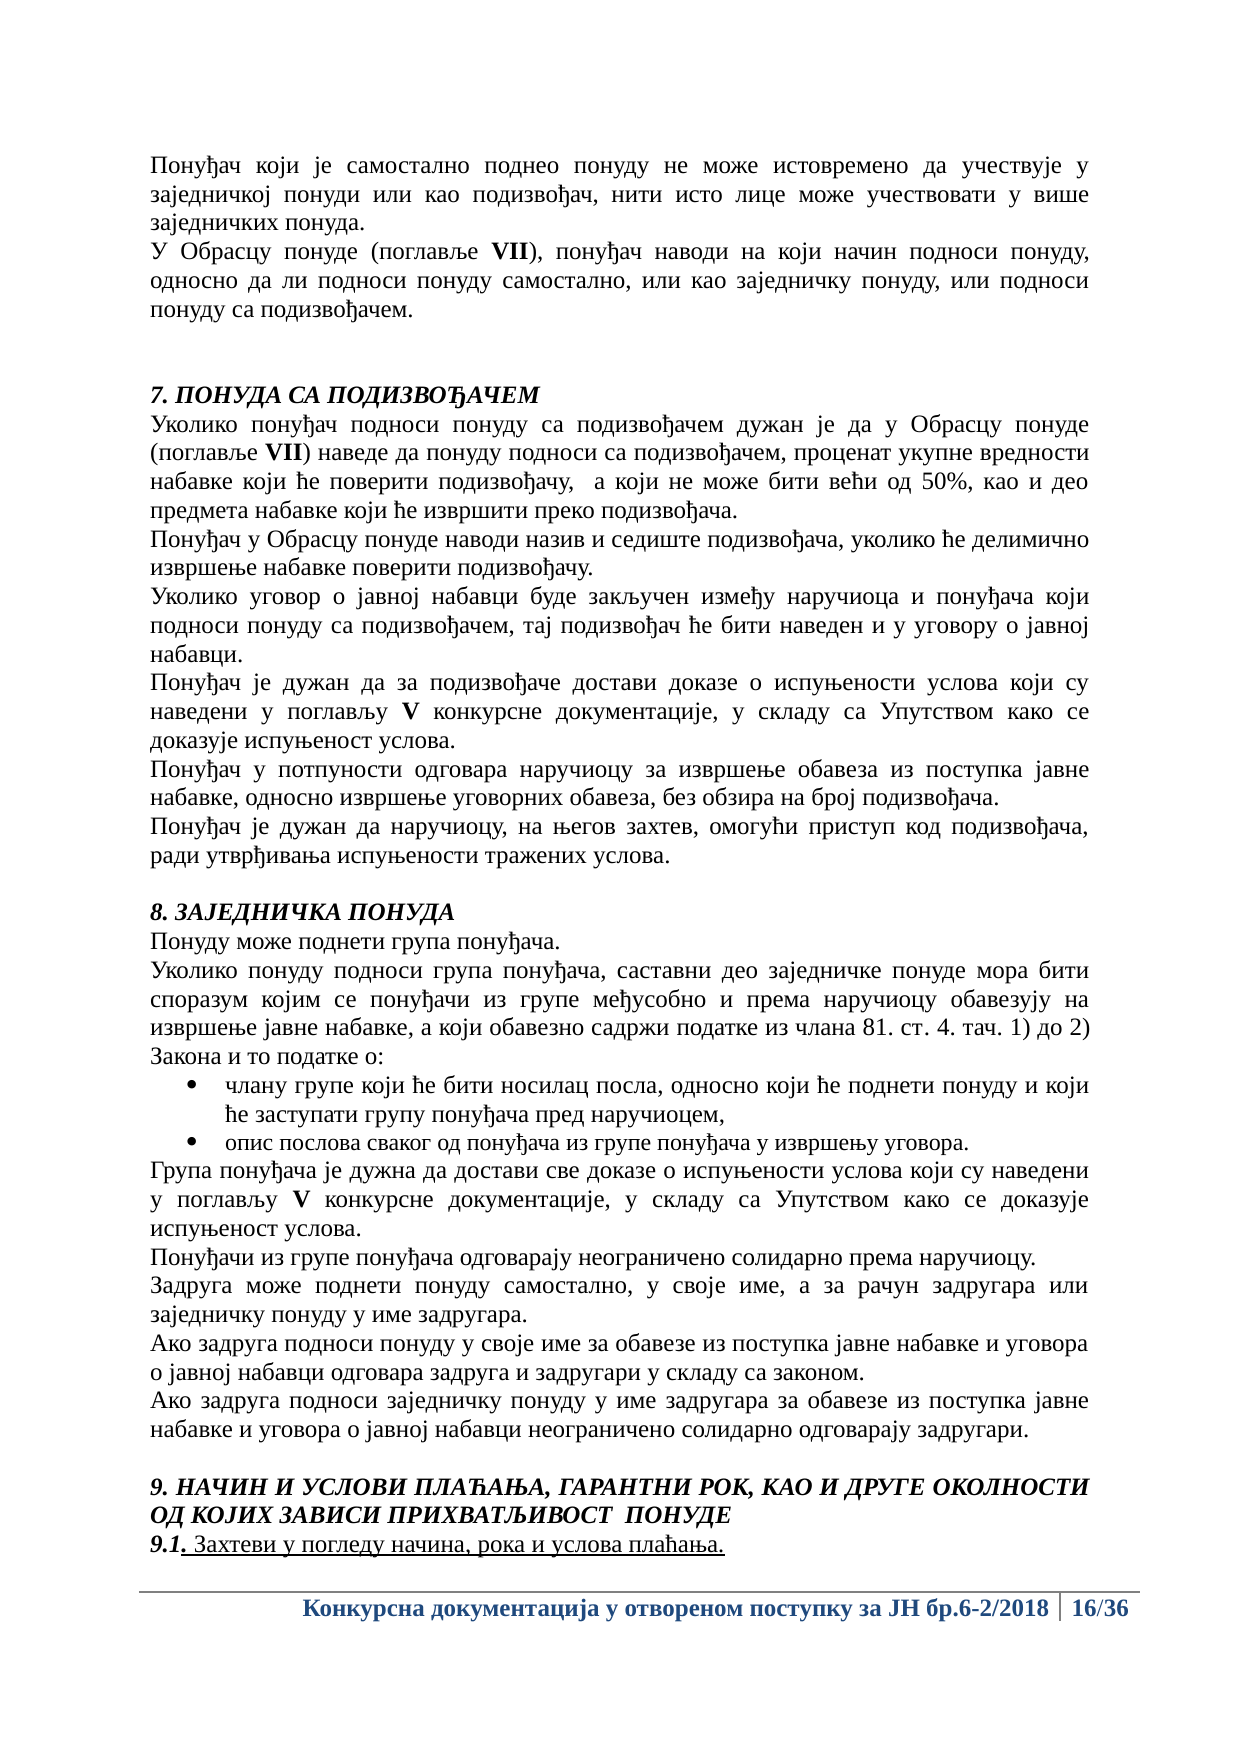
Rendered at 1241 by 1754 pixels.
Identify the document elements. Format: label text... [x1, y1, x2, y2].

text 8. ЗАЈЕДНИЧКА ПОНУДА [150, 897, 1090, 926]
text Ако задруга подноси заједничку понуду у име задругара за обавезе из поступка јавне набавке и уговора о јавној набавци неограничено солидарно одговарају задругари. [150, 1385, 1090, 1443]
text Уколико понуђач подноси понуду са подизвођачем дужан је да у Обрасцу понуде (поглавље VII) наведе да понуду подноси са подизвођачем, проценат укупне вредности набавке који ће поверити подизвођачу, а који не може бити већи од 50%, као и део предмета набавке који ће извршити преко подизвођача. [150, 409, 1090, 524]
list члану групе који ће бити носилац посла, односно који ће поднети понуду и који ће заступати групу понуђача пред наручиоцем, [187, 1070, 1090, 1127]
text Задруга може поднети понуду самостално, у своје име, а за рачун задругара или заједничку понуду у име задругара. [150, 1270, 1090, 1328]
text Ако задруга подноси понуду у своје име за обавезе из поступка јавне набавке и уговора о јавној набавци одговара задруга и задругари у складу са законом. [150, 1328, 1090, 1385]
list опис послова сваког од понуђача из групе понуђача у извршењу уговора. [187, 1127, 1090, 1155]
text Група понуђача је дужна да достави све доказе о испуњености услова који су наведени у поглављу V конкурсне документације, у складу са Упутством како се доказује испуњеност услова. [150, 1155, 1090, 1242]
text Понуђач је дужан да за подизвођаче достави доказе о испуњености услова који су наведени у поглављу V конкурсне документације, у складу са Упутством како се доказује испуњеност услова. [150, 667, 1090, 754]
text Понуду може поднети група понуђача. [150, 926, 1090, 955]
text Понуђач у потпуности одговара наручиоцу за извршење обавеза из поступка јавне набавке, односно извршење уговорних обавеза, без обзира на број подизвођача. [150, 754, 1090, 811]
text 7. ПОНУДА СА ПОДИЗВОЂАЧЕМ [150, 380, 1090, 409]
text Понуђач који је самостално поднео понуду не може истовремено да учествује у заједничкој понуди или као подизвођач, нити исто лице може учествовати у више заједничких понуда. [150, 150, 1090, 236]
text Уколико понуду подноси група понуђача, саставни део заједничке понуде мора бити споразум којим се понуђачи из групе међусобно и према наручиоцу обавезују на извршење јавне набавке, а који обавезно садржи податке из члана 81. ст. 4. тач. 1) до 2) Закона и то податке о: [150, 955, 1090, 1070]
text Понуђач у Обрасцу понуде наводи назив и седиште подизвођача, уколико ће делимично извршење набавке поверити подизвођачу. [150, 524, 1090, 581]
text 9.1. Захтеви у погледу начина, рока и услова плаћања. [150, 1529, 1090, 1558]
text Понуђач је дужан да наручиоцу, на његов захтев, омогући приступ код подизвођача, ради утврђивања испуњености тражених услова. [150, 811, 1090, 869]
text Уколико уговор о јавној набавци буде закључен између наручиоца и понуђача који подноси понуду са подизвођачем, тај подизвођач ће бити наведен и у уговору о јавној набавци. [150, 581, 1090, 667]
text У Обрасцу понуде (поглавље VII), понуђач наводи на који начин подноси понуду, односно да ли подноси понуду самостално, или као заједничку понуду, или подноси понуду са подизвођачем. [150, 236, 1090, 322]
text 9. НАЧИН И УСЛОВИ ПЛАЋАЊА, ГАРАНТНИ РОК, КАО И ДРУГЕ ОКОЛНОСТИ ОД КОЈИХ ЗАВИСИ ПРИХВАТЉИВОСТ ПОНУДЕ [150, 1472, 1090, 1529]
text Понуђачи из групе понуђача одговарају неограничено солидарно према наручиоцу. [150, 1242, 1090, 1270]
